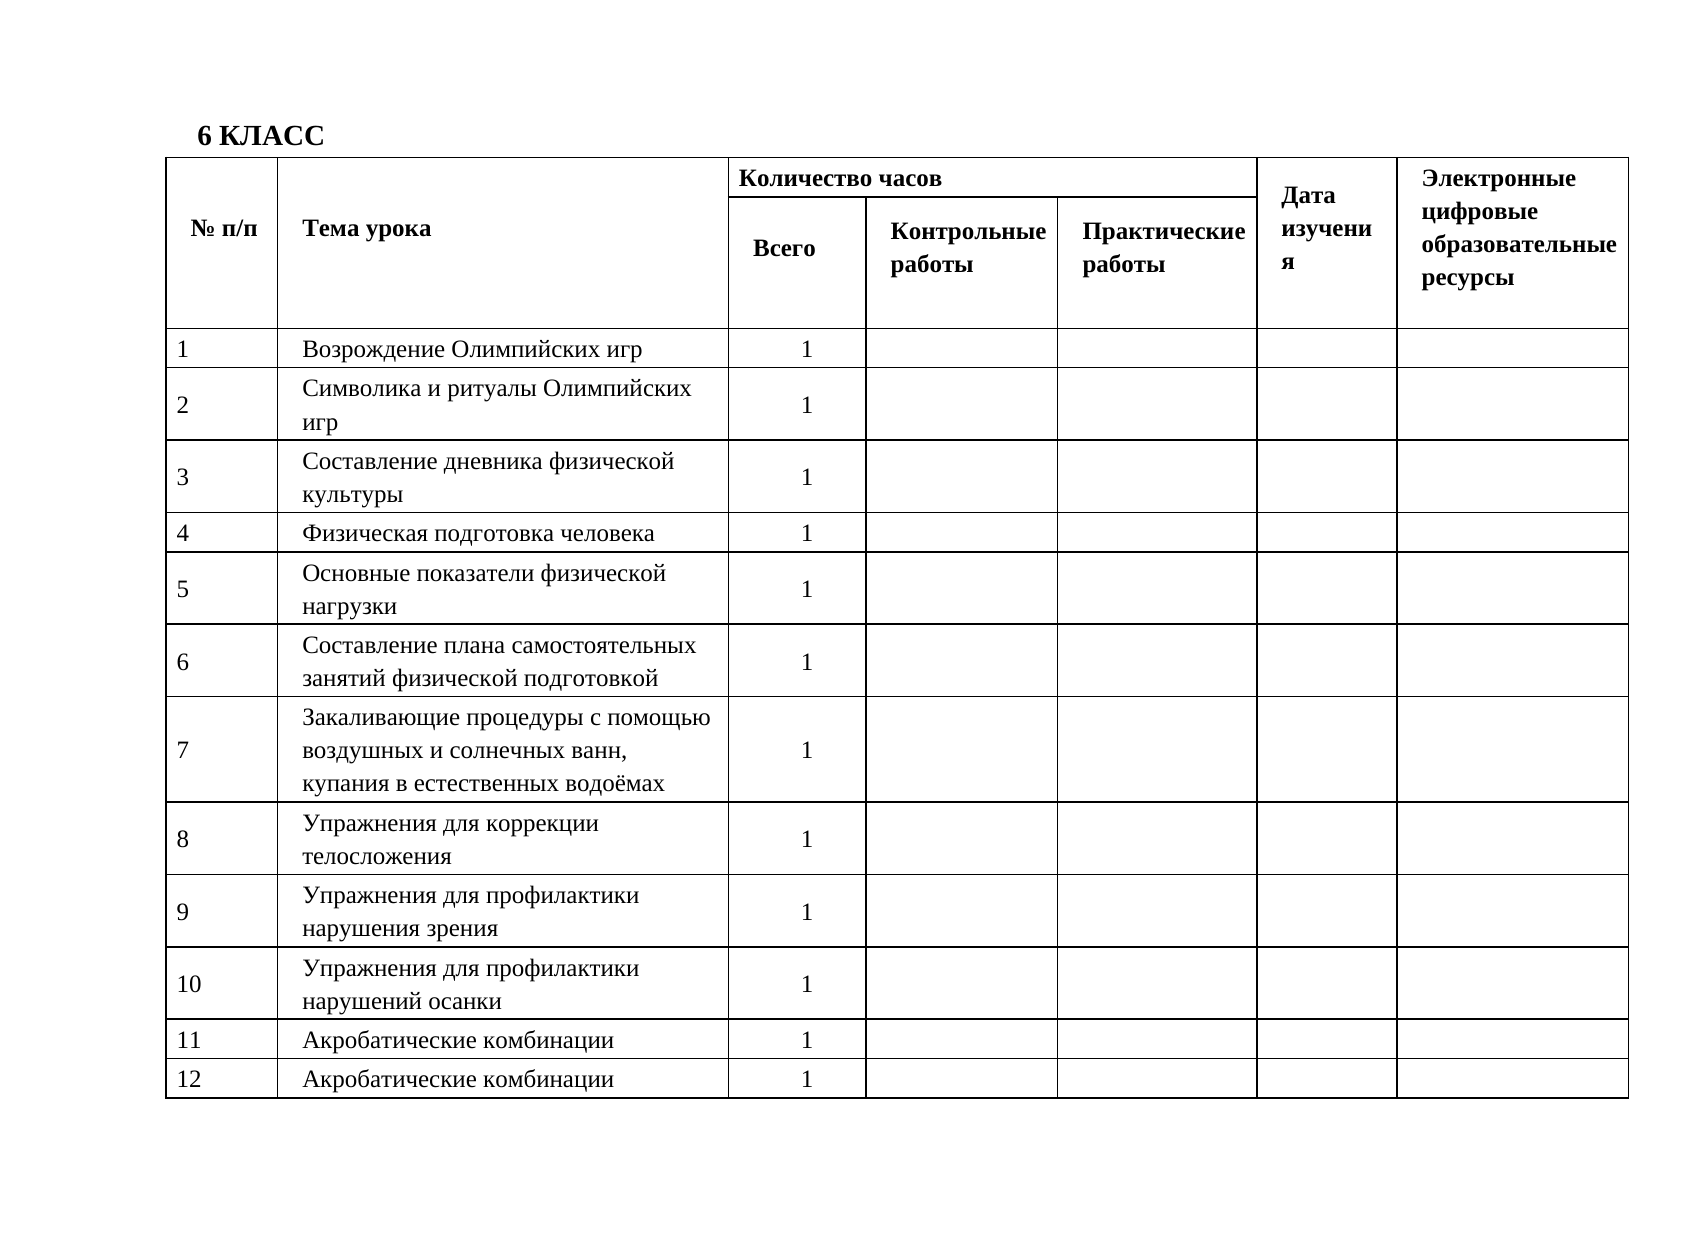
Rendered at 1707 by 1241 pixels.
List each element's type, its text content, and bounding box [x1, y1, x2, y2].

table_cell Акробатические комбинации [278, 1020, 728, 1058]
table_cell [1398, 513, 1628, 551]
table_cell 1 [729, 625, 865, 696]
table_cell 8 [167, 803, 277, 873]
table_cell [1058, 803, 1256, 873]
table_cell [1398, 803, 1628, 873]
table_header Тема урока [278, 158, 728, 327]
table_cell Акробатические комбинации [278, 1059, 728, 1097]
table_cell 6 [167, 625, 277, 696]
table_cell 1 [729, 513, 865, 551]
table_cell [1258, 697, 1396, 801]
table_header Количество часов [729, 158, 1256, 196]
table_cell [867, 368, 1057, 439]
table_cell [867, 553, 1057, 623]
table_cell Символика и ритуалы Олимпийских игр [278, 368, 728, 439]
table_cell [1398, 625, 1628, 696]
table_cell Практические работы [1058, 198, 1256, 327]
table_cell [1258, 513, 1396, 551]
table_cell [867, 513, 1057, 551]
table_cell [1398, 553, 1628, 623]
table_cell 1 [729, 1059, 865, 1097]
table_cell 1 [729, 697, 865, 801]
table_cell Составление дневника физической культуры [278, 441, 728, 512]
table_cell Упражнения для профилактики нарушения зрения [278, 875, 728, 946]
table_cell 1 [729, 1020, 865, 1058]
table_cell 4 [167, 513, 277, 551]
table_cell [867, 875, 1057, 946]
table_cell [1258, 368, 1396, 439]
table_cell [1398, 1020, 1628, 1058]
table_cell [1058, 625, 1256, 696]
table_cell [1398, 875, 1628, 946]
table_cell [867, 697, 1057, 801]
table_cell Основные показатели физической нагрузки [278, 553, 728, 623]
table_cell [1058, 441, 1256, 512]
table_cell [1258, 625, 1396, 696]
table_cell 5 [167, 553, 277, 623]
table_cell 2 [167, 368, 277, 439]
table_cell [867, 948, 1057, 1018]
table_header № п/п [167, 158, 277, 327]
table_cell [1058, 513, 1256, 551]
table_cell Возрождение Олимпийских игр [278, 329, 728, 367]
table_cell Физическая подготовка человека [278, 513, 728, 551]
table_cell [1058, 697, 1256, 801]
table_cell [1058, 875, 1256, 946]
table_cell 12 [167, 1059, 277, 1097]
table_cell 1 [729, 803, 865, 873]
table_cell [1258, 329, 1396, 367]
table_cell 10 [167, 948, 277, 1018]
table_cell [1398, 368, 1628, 439]
table_cell Упражнения для профилактики нарушений осанки [278, 948, 728, 1018]
table_cell Всего [729, 198, 865, 327]
table_header Электронные цифровые образовательные ресурсы [1398, 158, 1628, 327]
table_cell [1258, 553, 1396, 623]
table_cell [1258, 1020, 1396, 1058]
table_header Дата изучения [1258, 158, 1396, 327]
table_cell 7 [167, 697, 277, 801]
table_cell [867, 625, 1057, 696]
table_cell 1 [729, 329, 865, 367]
table_cell Контрольные работы [867, 198, 1057, 327]
table_cell [1258, 875, 1396, 946]
table_cell [1058, 1059, 1256, 1097]
table_cell Закаливающие процедуры с помощью воздушных и солнечных ванн, купания в естественных водоёмах [278, 697, 728, 801]
table_cell [867, 441, 1057, 512]
table_cell Упражнения для коррекции телосложения [278, 803, 728, 873]
table_cell [1398, 1059, 1628, 1097]
table_cell 1 [729, 368, 865, 439]
table_cell 9 [167, 875, 277, 946]
table_cell [1398, 441, 1628, 512]
table_cell [1058, 1020, 1256, 1058]
table_cell [867, 803, 1057, 873]
table_cell [1258, 441, 1396, 512]
table_cell [1058, 948, 1256, 1018]
text 6 КЛАСС [190, 118, 1618, 152]
table_cell [1258, 803, 1396, 873]
table_cell [1398, 697, 1628, 801]
table_cell 11 [167, 1020, 277, 1058]
table_cell [1258, 1059, 1396, 1097]
table_cell [1398, 948, 1628, 1018]
table_cell [1058, 553, 1256, 623]
table_cell Составление плана самостоятельных занятий физической подготовкой [278, 625, 728, 696]
table_cell 1 [729, 441, 865, 512]
table_cell 1 [729, 875, 865, 946]
table_cell [1058, 368, 1256, 439]
table_cell [1058, 329, 1256, 367]
table_cell 1 [729, 948, 865, 1018]
table_cell 1 [729, 553, 865, 623]
table_cell 1 [167, 329, 277, 367]
table_cell [1258, 948, 1396, 1018]
table_cell [1398, 329, 1628, 367]
table_cell [867, 329, 1057, 367]
table_cell [867, 1020, 1057, 1058]
table_cell 3 [167, 441, 277, 512]
table_cell [867, 1059, 1057, 1097]
